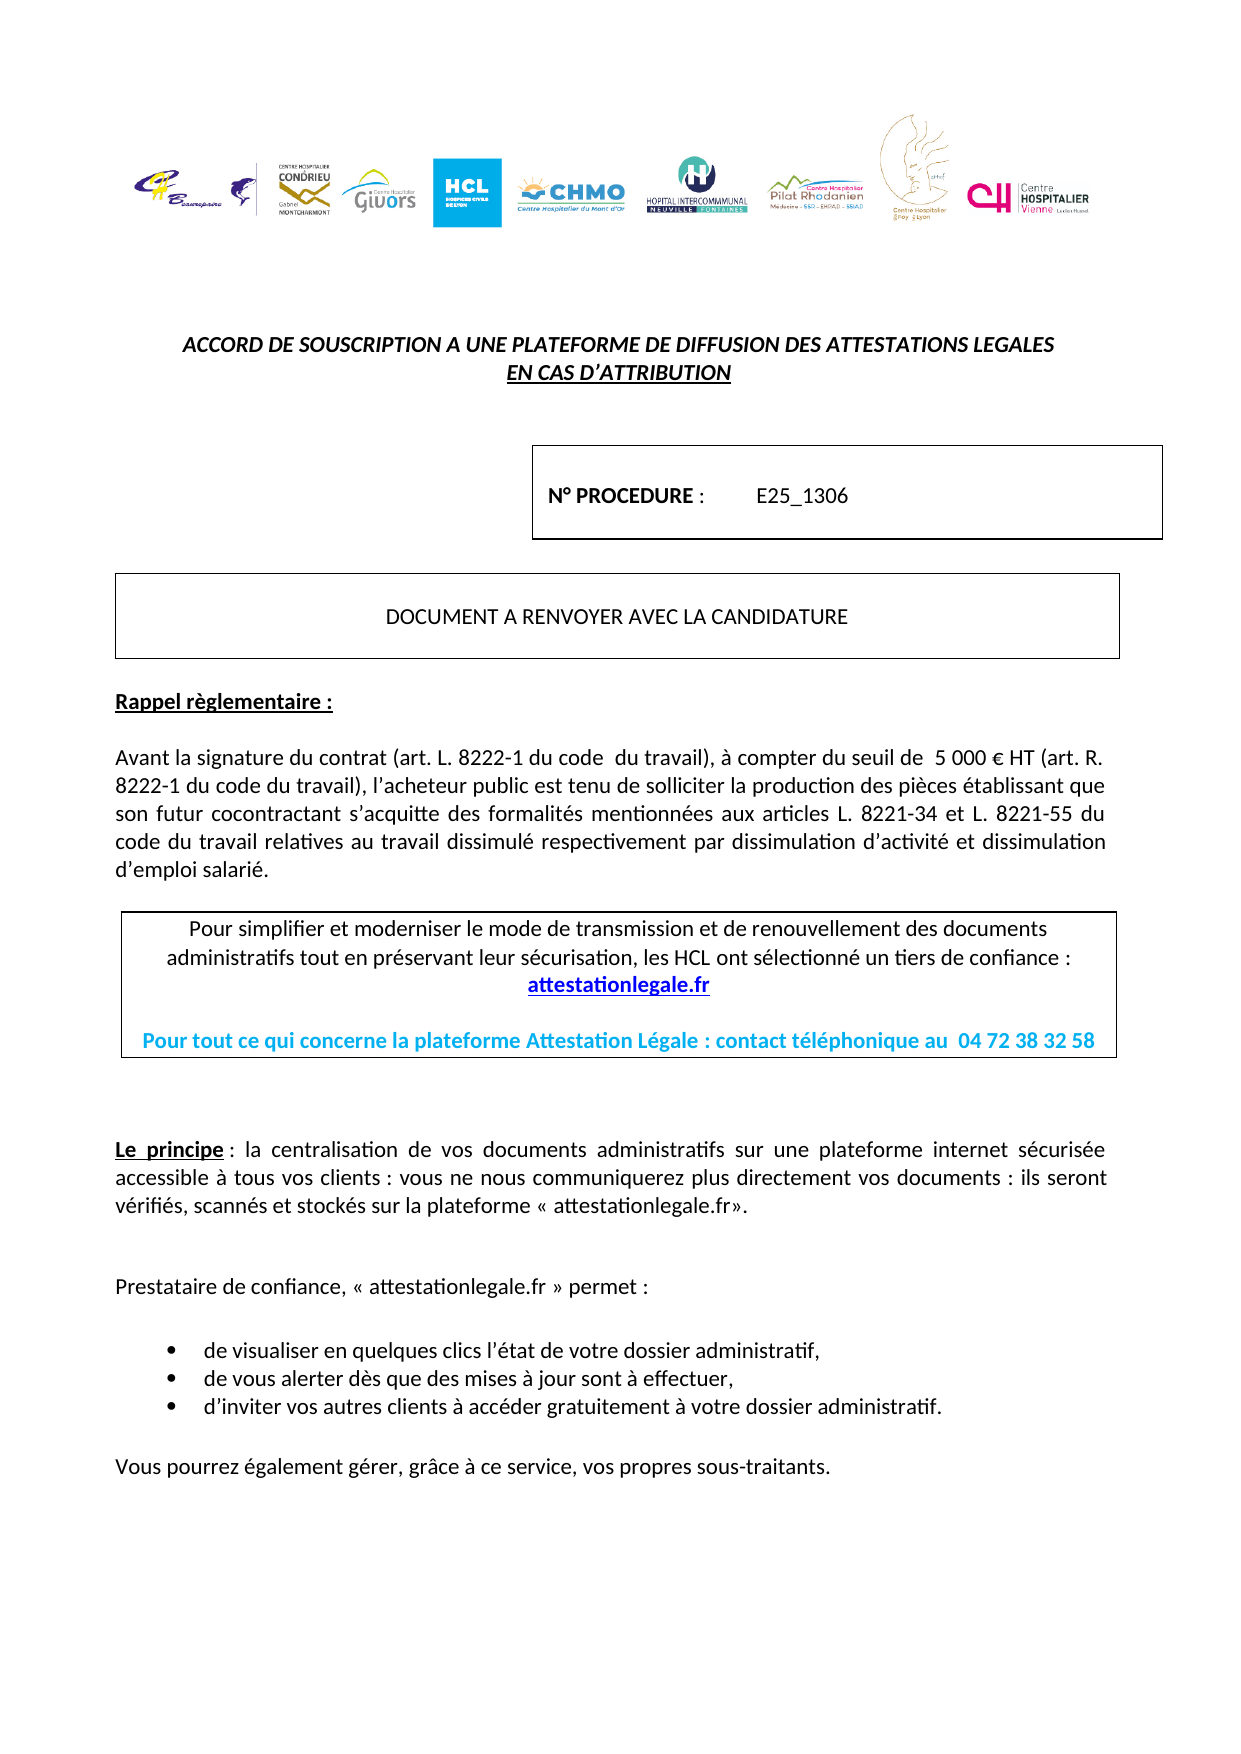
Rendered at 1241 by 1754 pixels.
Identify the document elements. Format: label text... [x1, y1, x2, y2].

list de visualiser en quelques clics l’état de votre dossier administratif, [167, 1336, 1107, 1364]
text Avant la signature du contrat (art. L. 8222-1 du code du travail), à compter du seuil de 5 000 € HT (art. R. 8222-1 du code du travail), l’acheteur public est tenu de solliciter la production des pièces établissant que son futur cocontractant s’acquitte des formalités mentionnées aux articles L. 8221-34 et L. 8221-55 du code du travail relatives au travail dissimulé respectivement par dissimulation d’activité et dissimulation d’emploi salarié. [115, 743, 1107, 883]
list d’inviter vos autres clients à accéder gratuitement à votre dossier administratif. [167, 1392, 1107, 1420]
text EN CAS D’ATTRIBUTION [130, 358, 1107, 386]
text ACCORD DE SOUSCRIPTION A UNE PLATEFORME DE DIFFUSION DES ATTESTATIONS LEGALES [130, 330, 1107, 358]
text Pour simplifier et moderniser le mode de transmission et de renouvellement des documents administratifs tout en préservant leur sécurisation, les HCL ont sélectionné un tiers de confiance : attestationlegale.fr [122, 913, 1116, 999]
text Pour tout ce qui concerne la plateforme Attestation Légale : contact téléphonique au 04 72 38 32 58 [122, 1023, 1116, 1057]
list de vous alerter dès que des mises à jour sont à effectuer, [167, 1364, 1107, 1392]
table_header DOCUMENT A RENVOYER AVEC LA CANDIDATURE [116, 574, 1119, 658]
text Vous pourrez également gérer, grâce à ce service, vos propres sous-traitants. [41, 1452, 1107, 1480]
text Prestataire de confiance, « attestationlegale.fr » permet : [115, 1272, 1107, 1300]
picture [129, 101, 1108, 249]
text Le principe : la centralisation de vos documents administratifs sur une plateforme internet sécurisée accessible à tous vos clients : vous ne nous communiquerez plus directement vos documents : ils seront vérifiés, scannés et stockés sur la plateforme « attestationlegale.fr». [115, 1135, 1107, 1219]
text Rappel règlementaire : [115, 687, 1107, 715]
